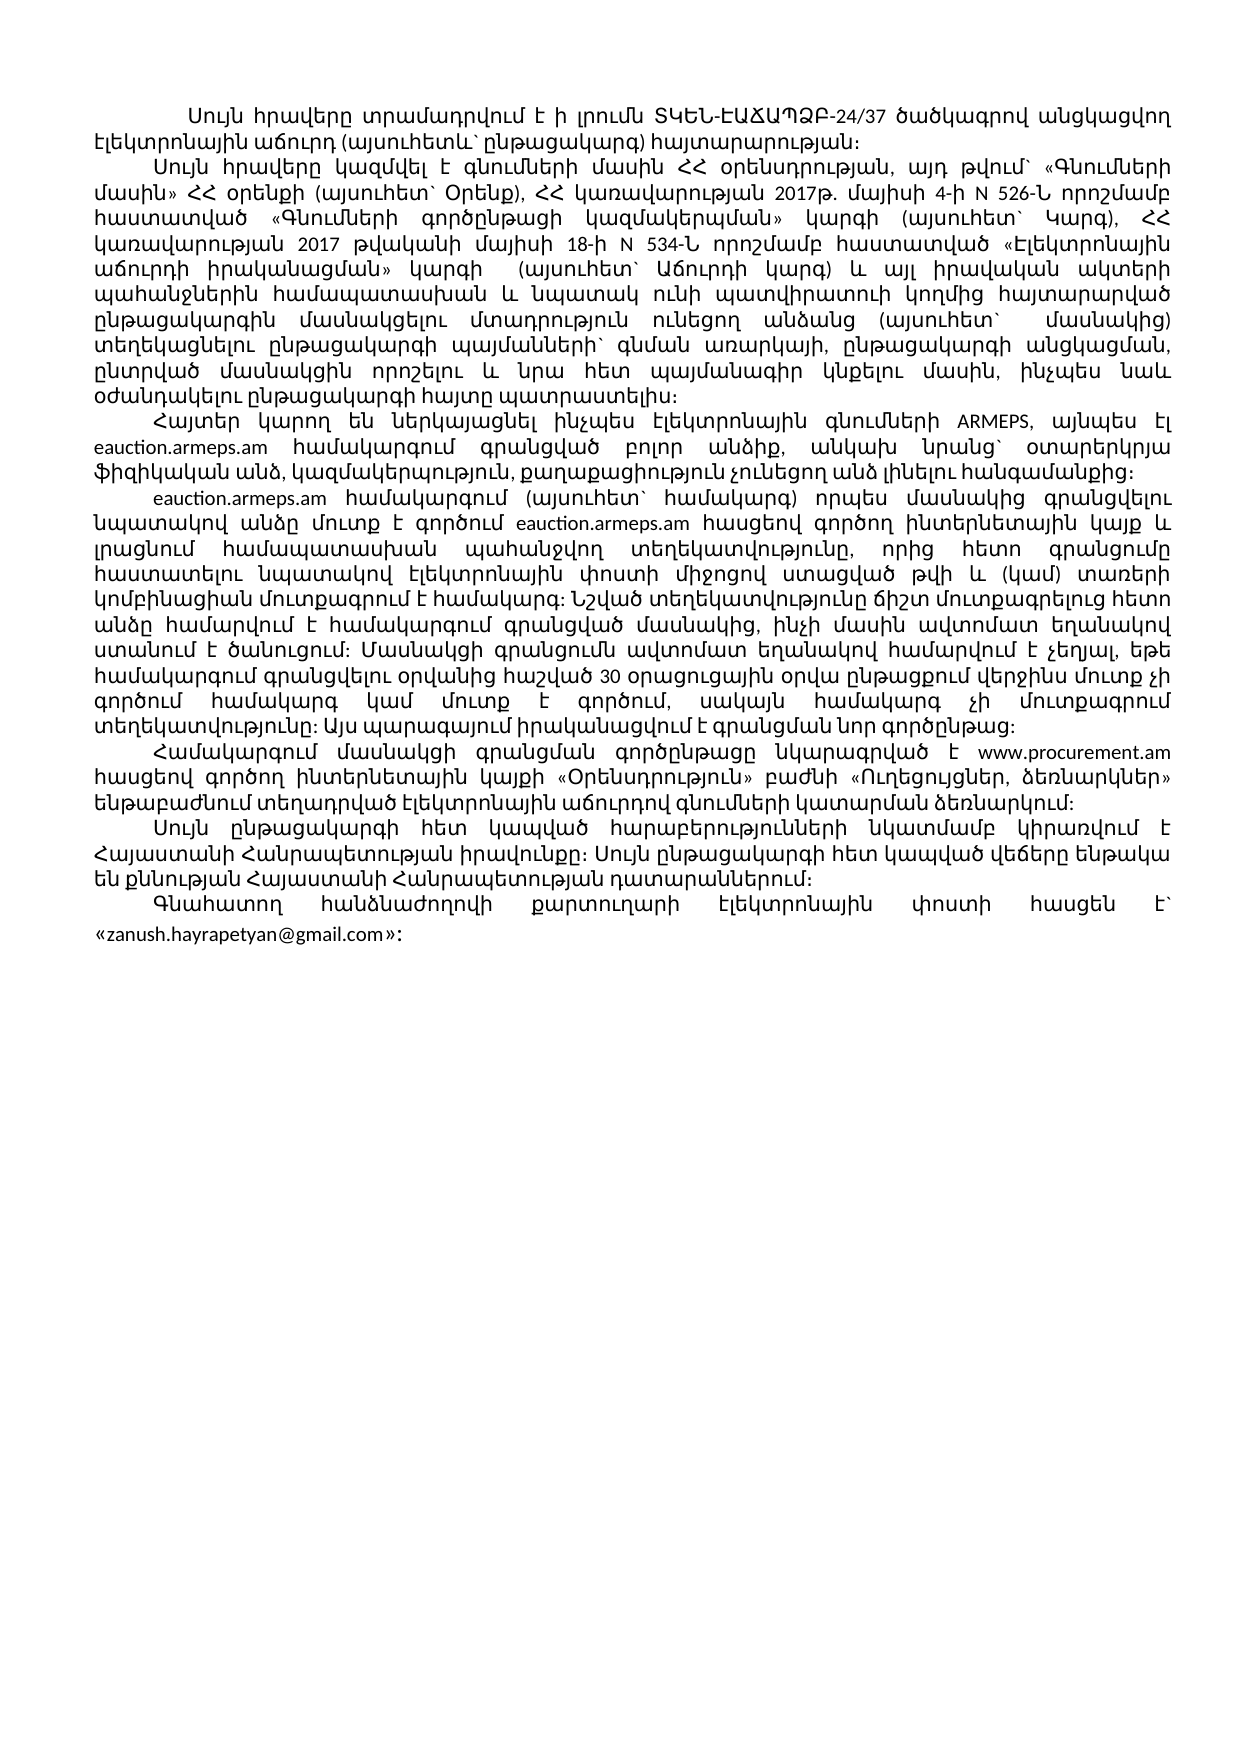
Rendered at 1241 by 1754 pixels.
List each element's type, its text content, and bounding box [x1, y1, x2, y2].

text Գնահատող հանձնաժողովի քարտուղարի էլեկտրոնային փոստի հասցեն է` «zanush.hayrapetyan@gmail.com»: [94, 892, 1171, 948]
text Սույն ընթացակարգի հետ կապված հարաբերությունների նկատմամբ կիրառվում է Հայաստանի Հանրապետության իրավունքը։ Սույն ընթացակարգի հետ կապված վեճերը ենթակա են քննության Հայաստանի Հանրապետության դատարաններում։ [94, 815, 1171, 892]
text Համակարգում մասնակցի գրանցման գործընթացը նկարագրված է www.procurement.am հասցեով գործող ինտերնետային կայքի «Օրենսդրություն» բաժնի «Ուղեցույցներ, ձեռնարկներ» ենթաբաժնում տեղադրված էլեկտրոնային աճուրդով գնումների կատարման ձեռնարկում: [94, 739, 1171, 815]
text Հայտեր կարող են ներկայացնել ինչպես էլեկտրոնային գնումների ARMEPS, այնպես էլ eauction.armeps.am համակարգում գրանցված բոլոր անձիք, անկախ նրանց` օտարերկրյա ֆիզիկական անձ, կազմակերպություն, քաղաքացիություն չունեցող անձ լինելու հանգամանքից։ [94, 409, 1171, 485]
text eauction.armeps.am համակարգում (այսուհետ` համակարգ) որպես մասնակից գրանցվելու նպատակով անձը մուտք է գործում eauction.armeps.am հասցեով գործող ինտերնետային կայք և լրացնում համապատասխան պահանջվող տեղեկատվությունը, որից հետո գրանցումը հաստատելու նպատակով էլեկտրոնային փոստի միջոցով ստացված թվի և (կամ) տառերի կոմբինացիան մուտքագրում է համակարգ: Նշված տեղեկատվությունը ճիշտ մուտքագրելուց հետո անձը համարվում է համակարգում գրանցված մասնակից, ինչի մասին ավտոմատ եղանակով ստանում է ծանուցում: Մասնակցի գրանցումն ավտոմատ եղանակով համարվում է չեղյալ, եթե համակարգում գրանցվելու օրվանից հաշված 30 օրացուցային օրվա ընթացքում վերջինս մուտք չի գործում համակարգ կամ մուտք է գործում, սակայն համակարգ չի մուտքագրում տեղեկատվությունը: Այս պարագայում իրականացվում է գրանցման նոր գործընթաց: [94, 485, 1171, 739]
text Սույն հրավերը տրամադրվում է ի լրումն ՏԿԵՆ-ԷԱՃԱՊՁԲ-24/37 ծածկագրով անցկացվող էլեկտրոնային աճուրդ (այսուհետև` ընթացակարգ) հայտարարության։ [94, 104, 1171, 154]
text Սույն հրավերը կազմվել է գնումների մասին ՀՀ օրենսդրության, այդ թվում` «Գնումների մասին» ՀՀ օրենքի (այսուհետ` Օրենք), ՀՀ կառավարության 2017թ. մայիսի 4-ի N 526-Ն որոշմամբ հաստատված «Գնումների գործընթացի կազմակերպման» կարգի (այսուհետ` Կարգ), ՀՀ կառավարության 2017 թվականի մայիսի 18-ի N 534-Ն որոշմամբ հաստատված «Էլեկտրոնային աճուրդի իրականացման» կարգի (այսուհետ` Աճուրդի կարգ) և այլ իրավական ակտերի պահանջներին համապատասխան և նպատակ ունի պատվիրատուի կողմից հայտարարված ընթացակարգին մասնակցելու մտադրություն ունեցող անձանց (այսուհետ` մասնակից) տեղեկացնելու ընթացակարգի պայմանների` գնման առարկայի, ընթացակարգի անցկացման, ընտրված մասնակցին որոշելու և նրա հետ պայմանագիր կնքելու մասին, ինչպես նաև օժանդակելու ընթացակարգի հայտը պատրաստելիս։ [94, 154, 1171, 409]
